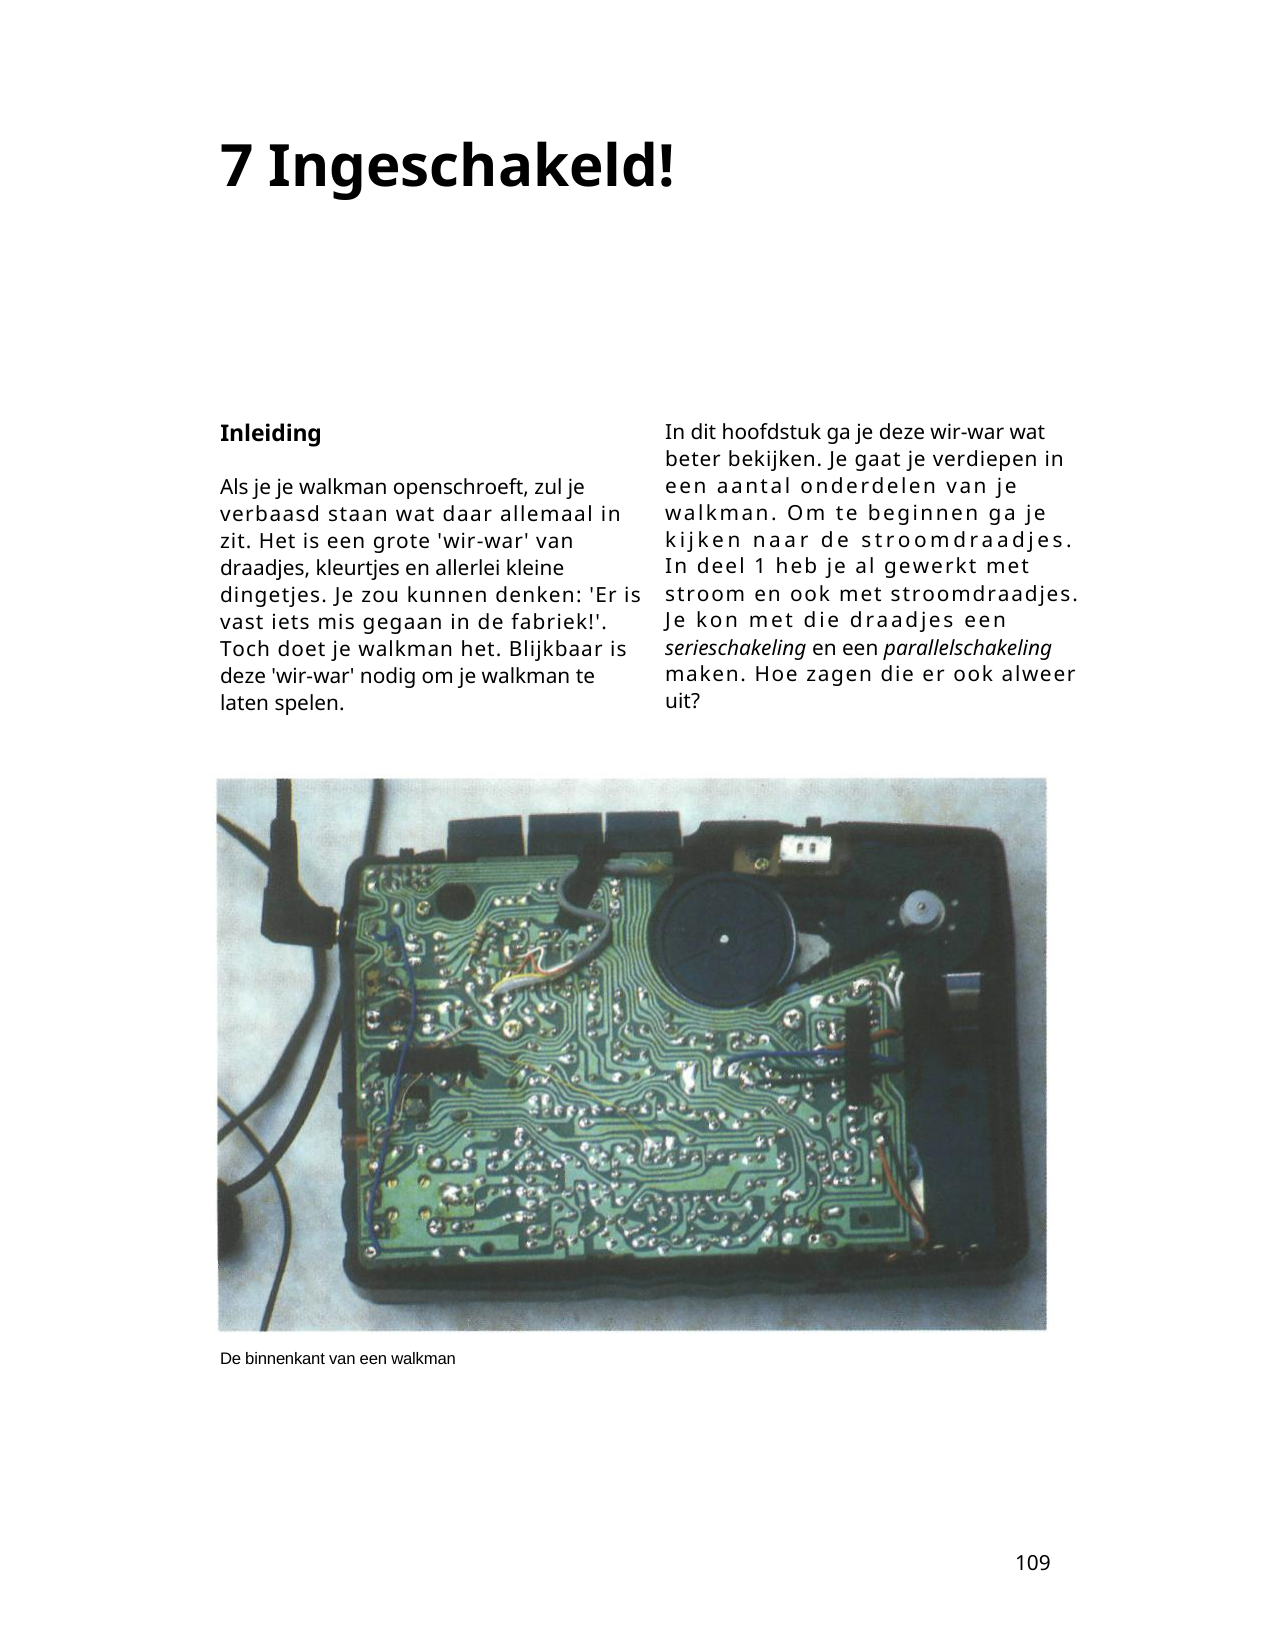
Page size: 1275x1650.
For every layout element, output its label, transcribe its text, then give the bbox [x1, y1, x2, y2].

text 7 Ingeschakeld! [220, 148, 1090, 201]
text De binnenkant van een walkman [220, 1333, 476, 1368]
text Als je je walkman openschroeft, zul je verbaasd staan wat daar allemaal in zit. Het is een grote 'wir-war' van draadjes, kleurtjes en allerlei kleine dingetjes. Je zou kunnen denken: 'Er is vast iets mis gegaan in de fabriek!'. Toch doet je walkman het. Blijkbaar is deze 'wir-war' nodig om je walkman te laten spelen. [220, 473, 644, 716]
picture [209, 773, 1053, 1333]
text Inleiding [220, 417, 638, 448]
text In dit hoofdstuk ga je deze wir-war wat beter bekijken. Je gaat je verdiepen in een aantal onderdelen van je walkman. Om te beginnen ga je kijken naar de stroomdraadjes. In deel 1 heb je al gewerkt met stroom en ook met stroomdraadjes. Je kon met die draadjes een serieschakeling en een parallelschakeling maken. Hoe zagen die er ook alweer uit? [665, 417, 1090, 714]
